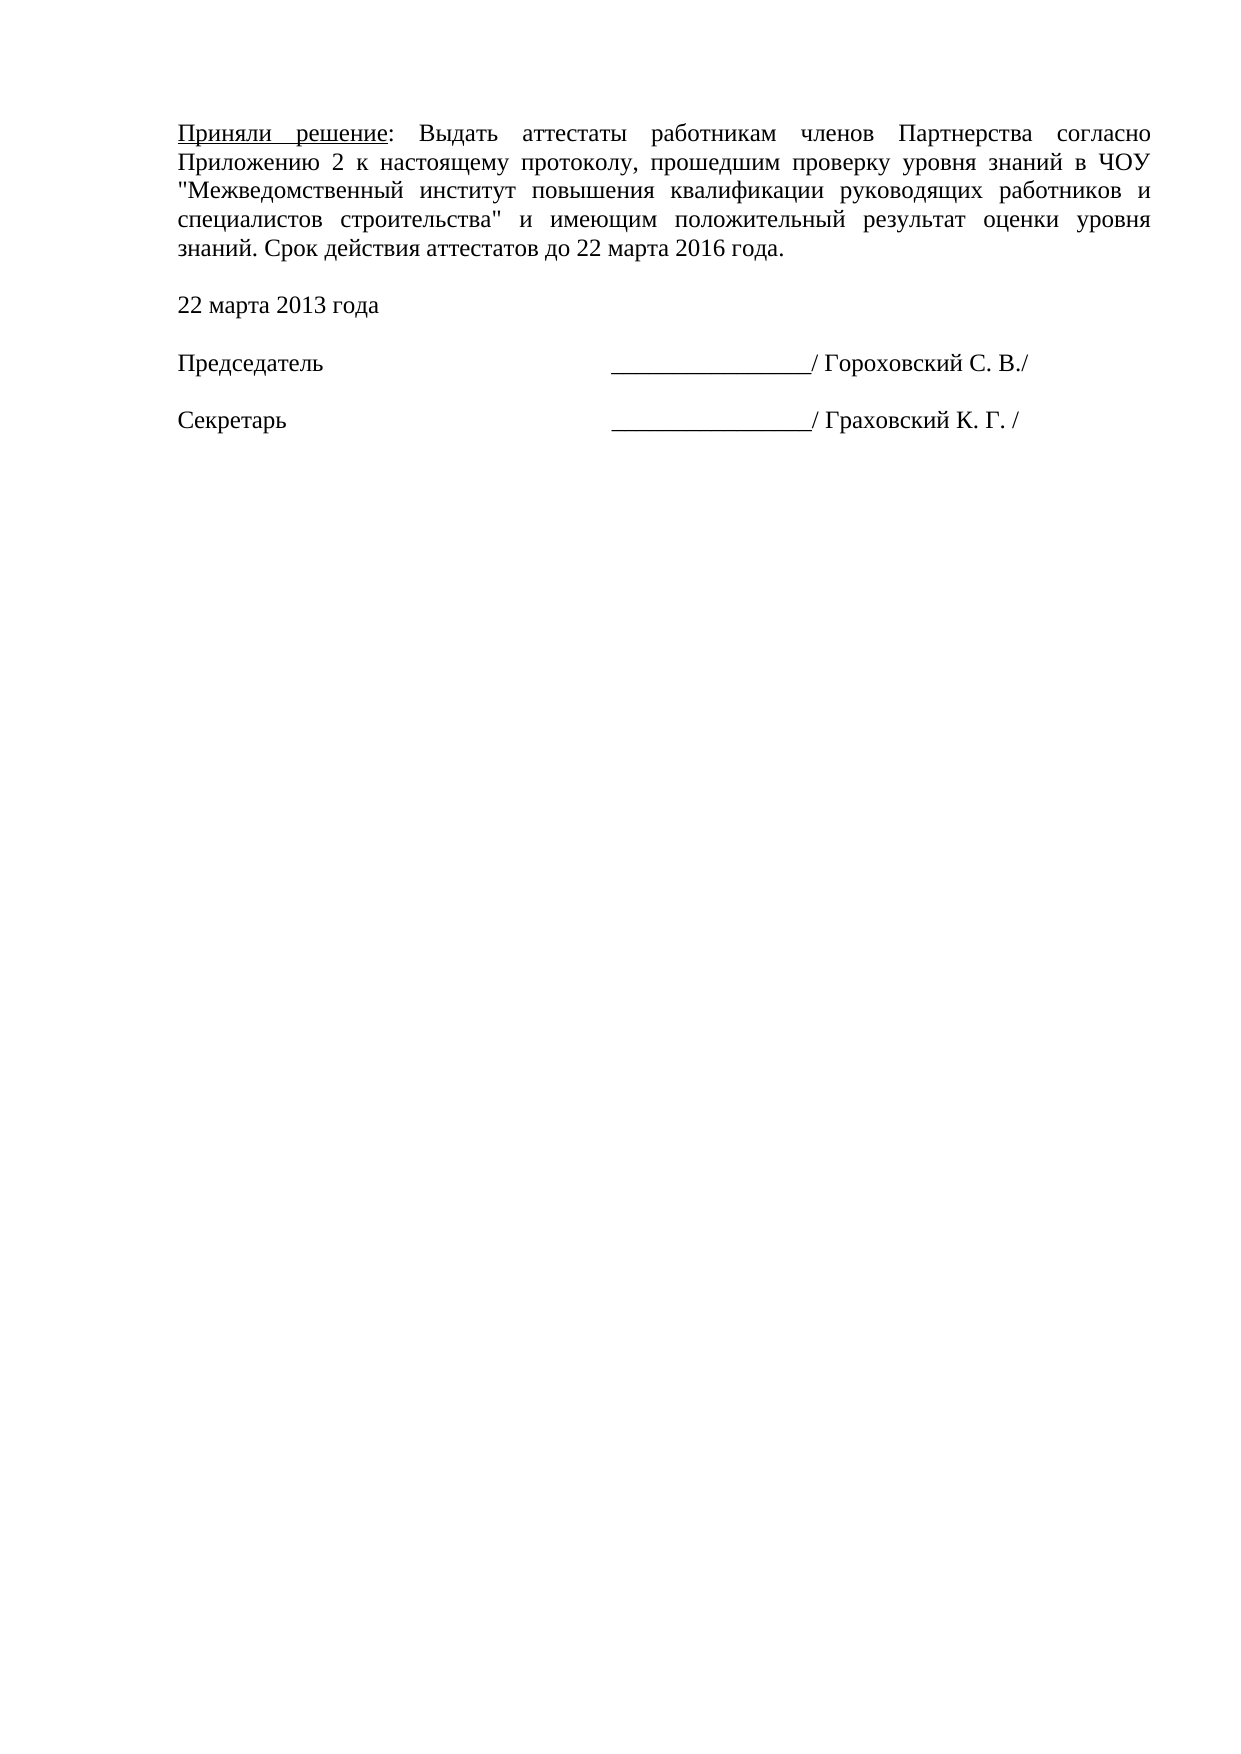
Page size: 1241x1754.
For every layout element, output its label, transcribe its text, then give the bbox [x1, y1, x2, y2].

text 22 марта 2013 года [177, 291, 1152, 319]
text Секретарь ________________/ Граховский К. Г. / [177, 406, 1152, 434]
text Приняли решение: Выдать аттестаты работникам членов Партнерства согласно Приложению 2 к настоящему протоколу, прошедшим проверку уровня знаний в ЧОУ "Межведомственный институт повышения квалификации руководящих работников и специалистов строительства" и имеющим положительный результат оценки уровня знаний. Срок действия аттестатов до 22 марта 2016 года. [177, 118, 1152, 262]
text Председатель ________________/ Гороховский С. В. / [177, 348, 1152, 377]
